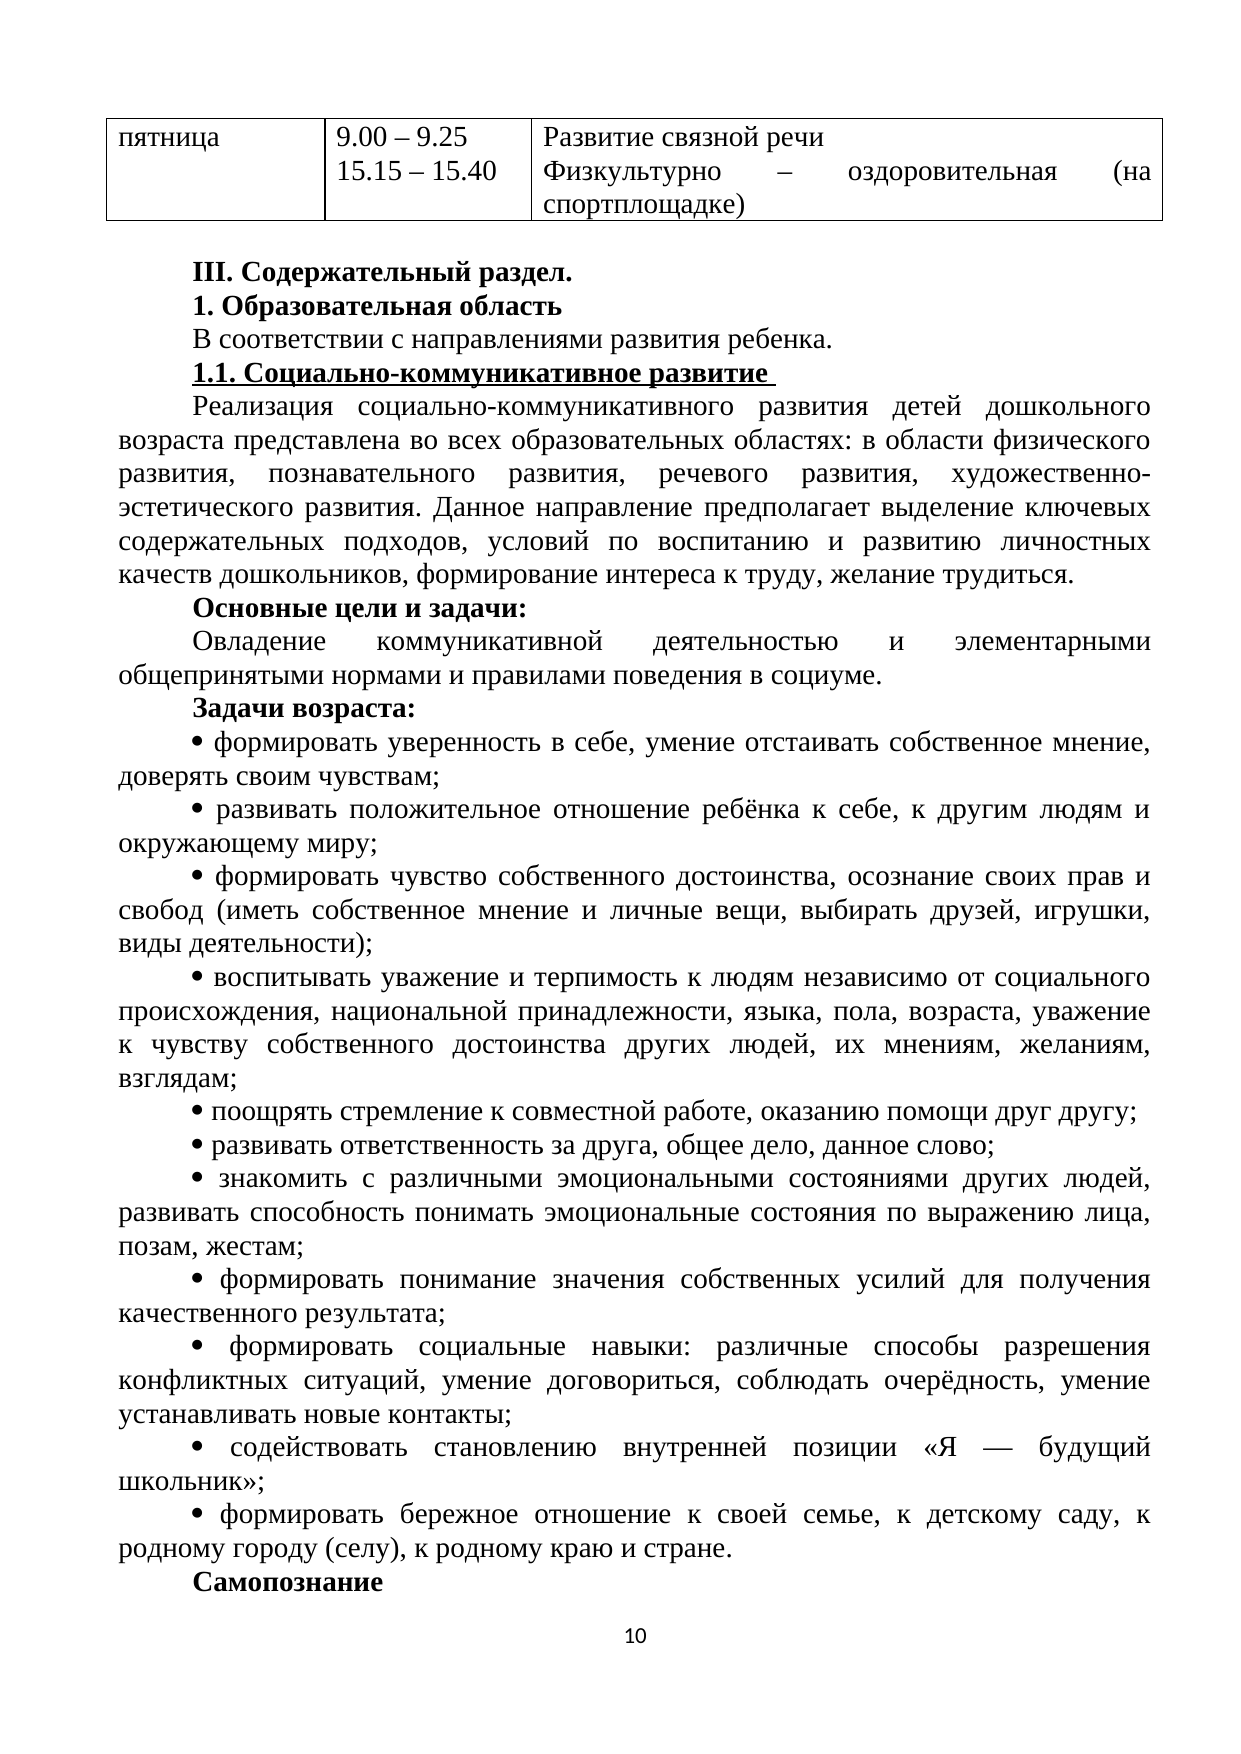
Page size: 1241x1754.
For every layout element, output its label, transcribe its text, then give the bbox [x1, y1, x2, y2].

text Овладение коммуникативной деятельностью и элементарными общепринятыми нормами и правилами поведения в социуме. [118, 623, 1152, 690]
text формировать бережное отношение к своей семье, к детскому саду, к родному городу (селу), к родному краю и стране. [118, 1496, 1152, 1564]
text формировать уверенность в себе, умение отстаивать собственное мнение, доверять своим чувствам; [118, 724, 1152, 791]
text формировать чувство собственного достоинства, осознание своих прав и свобод (иметь собственное мнение и личные вещи, выбирать друзей, игрушки, виды деятельности); [118, 858, 1152, 959]
text поощрять стремление к совместной работе, оказанию помощи друг другу; [118, 1093, 1152, 1127]
text Основные цели и задачи: [118, 590, 1152, 623]
table_cell 9.00 – 9.25 15.15 – 15.40 [326, 119, 531, 220]
text В соответствии с направлениями развития ребенка. [118, 321, 1152, 355]
text 1.1. Социально-коммуникативное развитие [118, 355, 1152, 388]
text развивать положительное отношение ребёнка к себе, к другим людям и окружающему миру; [118, 791, 1152, 858]
table_cell пятница [107, 119, 324, 220]
table_cell Развитие связной речи Физкультурно – оздоровительная (на спортплощадке) [532, 119, 1162, 220]
text Самопознание [118, 1564, 1152, 1597]
text 1. Образовательная область [118, 288, 1152, 321]
text формировать социальные навыки: различные способы разрешения конфликтных ситуаций, умение договориться, соблюдать очерёдность, умение устанавливать новые контакты; [118, 1328, 1152, 1429]
text воспитывать уважение и терпимость к людям независимо от социального происхождения, национальной принадлежности, языка, пола, возраста, уважение к чувству собственного достоинства других людей, их мнениям, желаниям, взглядам; [118, 959, 1152, 1093]
text Задачи возраста: [118, 690, 1152, 724]
text развивать ответственность за друга, общее дело, данное слово; [118, 1127, 1152, 1161]
text III. Содержательный раздел. [118, 254, 1152, 288]
text формировать понимание значения собственных усилий для получения качественного результата; [118, 1261, 1152, 1328]
text Реализация социально-коммуникативного развития детей дошкольного возраста представлена во всех образовательных областях: в области физического развития, познавательного развития, речевого развития, художественно-эстетического развития. Данное направление предполагает выделение ключевых содержательных подходов, условий по воспитанию и развитию личностных качеств дошкольников, формирование интереса к труду, желание трудиться. [118, 388, 1152, 590]
text содействовать становлению внутренней позиции «Я — будущий школьник»; [118, 1429, 1152, 1496]
text знакомить с различными эмоциональными состояниями других людей, развивать способность понимать эмоциональные состояния по выражению лица, позам, жестам; [118, 1161, 1152, 1261]
